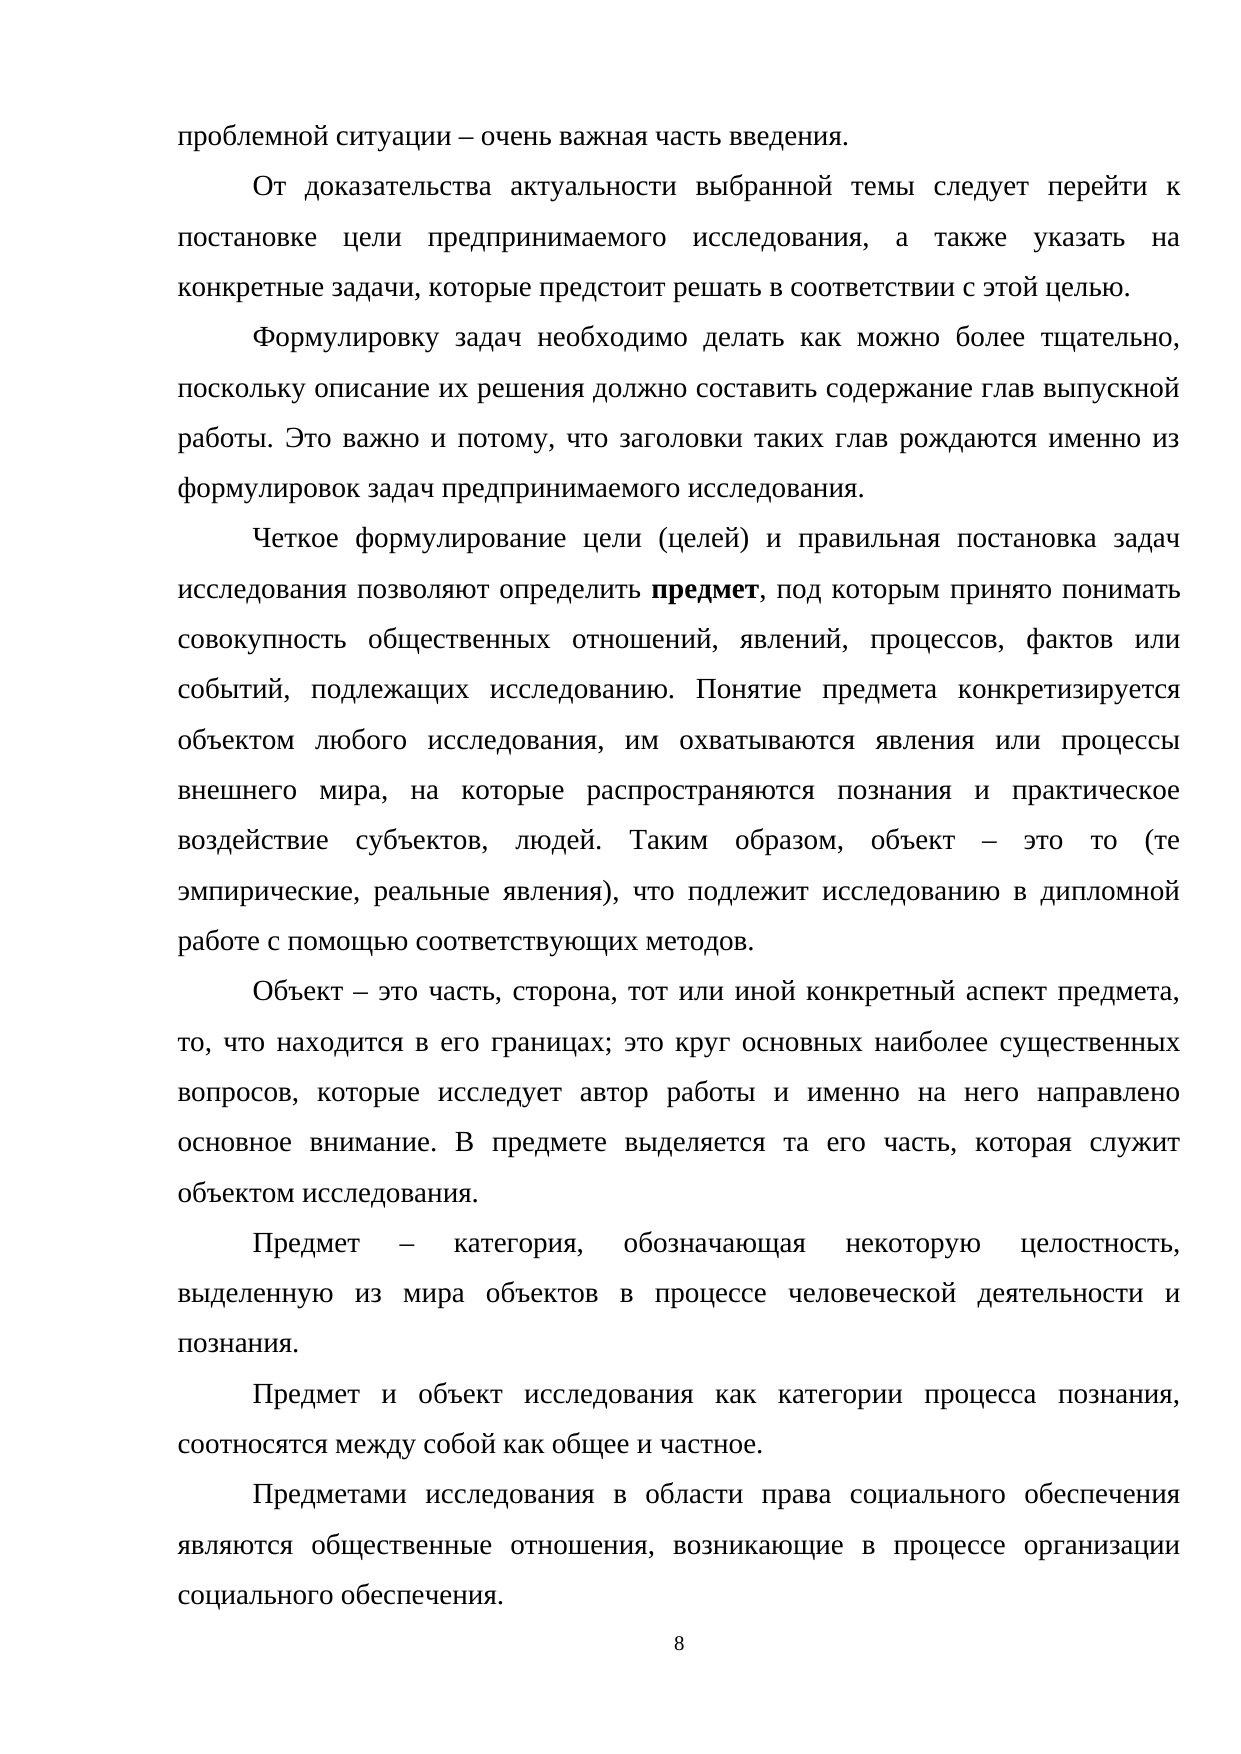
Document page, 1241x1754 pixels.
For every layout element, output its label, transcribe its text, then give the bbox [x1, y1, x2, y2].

text Объект – это часть, сторона, тот или иной конкретный аспект предмета, то, что находится в его границах; это круг основных наиболее существенных вопросов, которые исследует автор работы и именно на него направлено основное внимание. В предмете выделяется та его часть, которая служит объектом исследования. [177, 973, 1181, 1208]
text Предмет и объект исследования как категории процесса познания, соотносятся между собой как общее и частное. [177, 1376, 1181, 1460]
text От доказательства актуальности выбранной темы следует перейти к постановке цели предпринимаемого исследования, а также указать на конкретные задачи, которые предстоит решать в соответствии с этой целью. [177, 168, 1181, 303]
text Предмет – категория, обозначающая некоторую целостность, выделенную из мира объектов в процессе человеческой деятельности и познания. [177, 1225, 1181, 1359]
text Четкое формулирование цели (целей) и правильная постановка задач исследования позволяют определить предмет, под которым принято понимать совокупность общественных отношений, явлений, процессов, фактов или событий, подлежащих исследованию. Понятие предмета конкретизируется объектом любого исследования, им охватываются явления или процессы внешнего мира, на которые распространяются познания и практическое воздействие субъектов, людей. Таким образом, объект – это то (те эмпирические, реальные явления), что подлежит исследованию в дипломной работе с помощью соответствующих методов. [177, 521, 1181, 957]
text Предметами исследования в области права социального обеспечения являются общественные отношения, возникающие в процессе организации социального обеспечения. [177, 1477, 1181, 1611]
text Формулировку задач необходимо делать как можно более тщательно, поскольку описание их решения должно составить содержание глав выпускной работы. Это важно и потому, что заголовки таких глав рождаются именно из формулировок задач предпринимаемого исследования. [177, 319, 1181, 504]
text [177, 118, 1181, 152]
